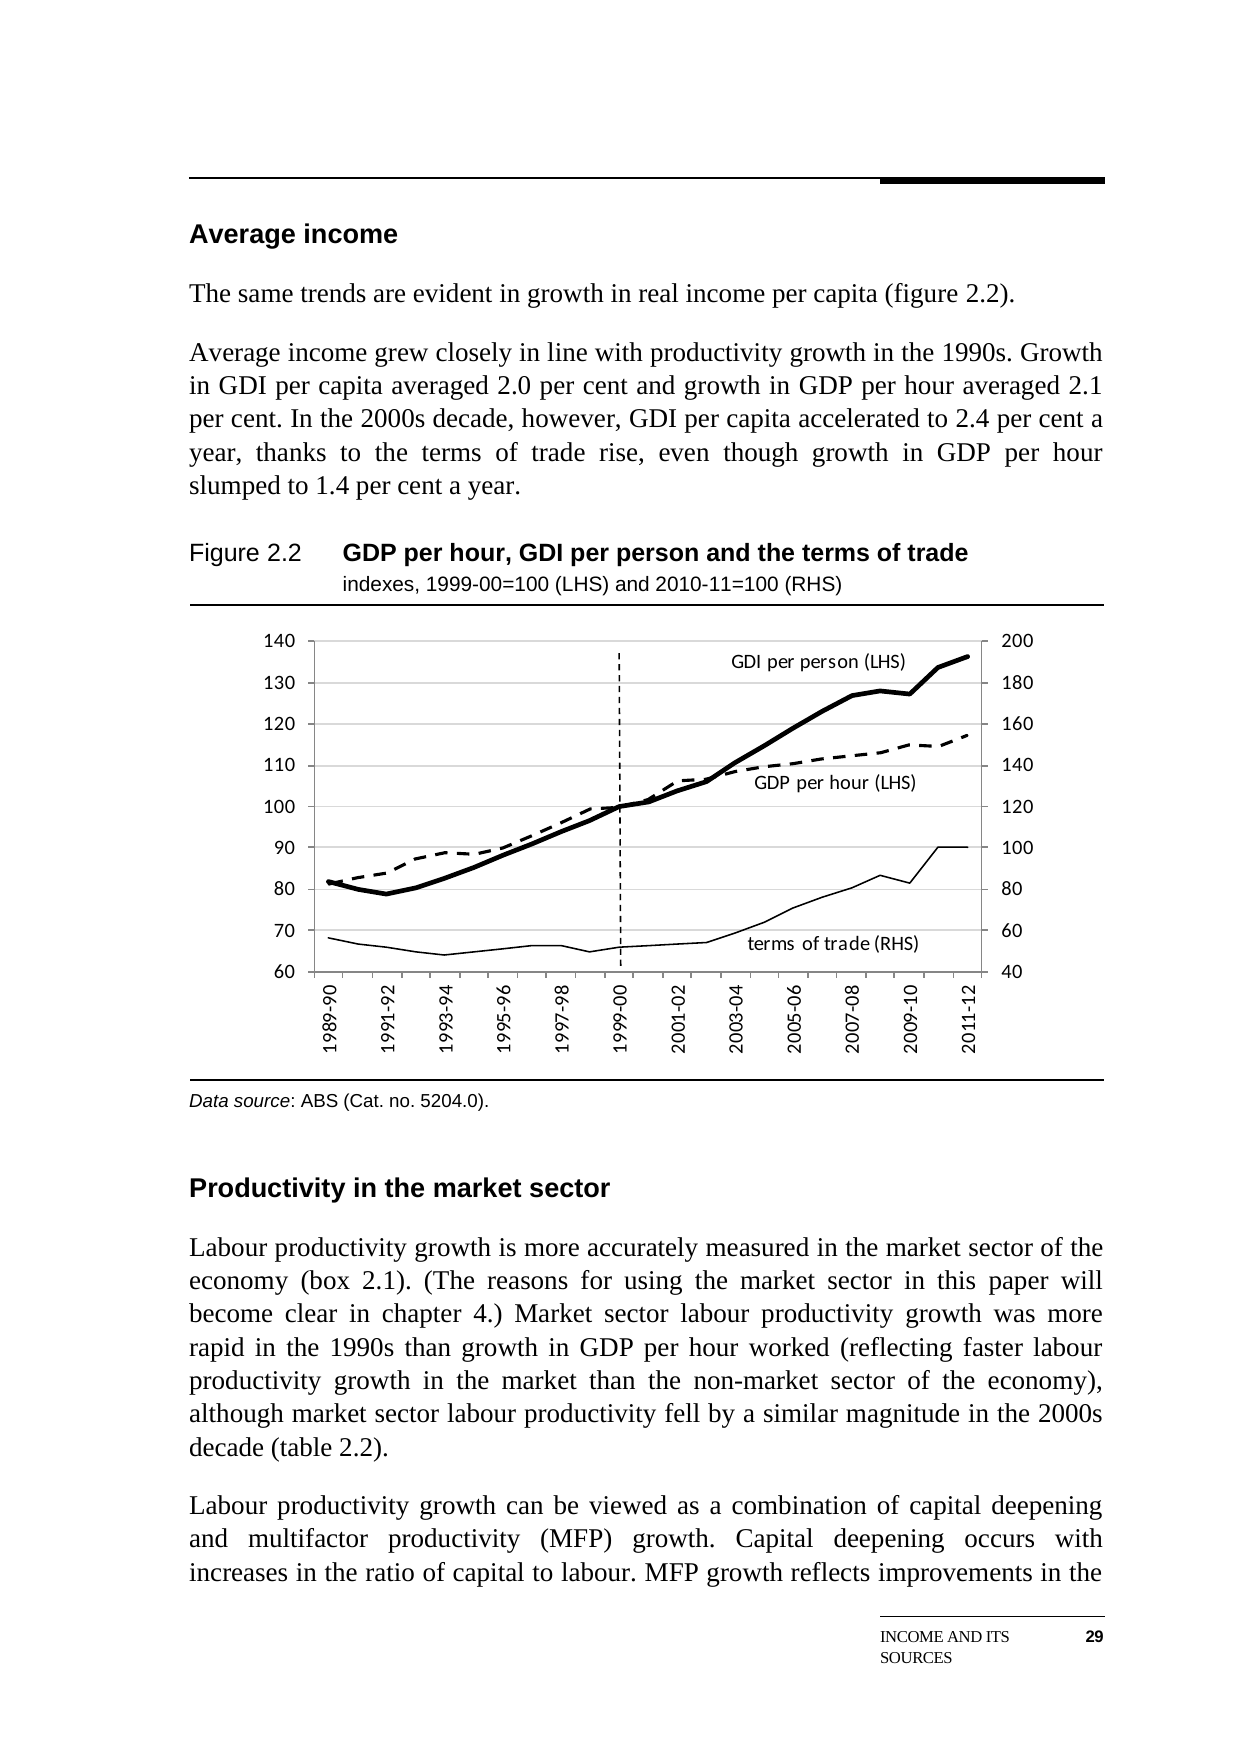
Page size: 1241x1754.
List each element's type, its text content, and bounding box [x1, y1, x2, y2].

text Average income grew closely in line with productivity growth in the 1990s. Growth in GDI per capita averaged 2.0 per cent and growth in GDP per hour averaged 2.1 per cent. In the 2000s decade, however, GDI per capita accelerated to 2.4 per cent a year, thanks to the terms of trade rise, even though growth in GDP per hour slumped to 1.4 per cent a year. [189, 333, 1104, 500]
text Labour productivity growth is more accurately measured in the market sector of the economy (box 2.1). (The reasons for using the market sector in this paper will become clear in chapter 4.) Market sector labour productivity growth was more rapid in the 1990s than growth in GDP per hour worked (reflecting faster labour productivity growth in the market than the non-market sector of the economy), although market sector labour productivity fell by a similar magnitude in the 2000s decade (table 2.2). [189, 1229, 1104, 1462]
text The same trends are evident in growth in real income per capita (figure 2.2). [189, 275, 1104, 308]
title Figure 2.2 GDP per hour, GDI per person and the terms of trade [189, 538, 1104, 567]
table_header [190, 606, 1104, 1079]
text Data source: ABS (Cat. no. 5204.0). [189, 1089, 1104, 1112]
subtitle Average income [189, 217, 1104, 250]
subtitle indexes, 1999-00=100 (LHS) and 2010-11=100 (RHS) [342, 575, 1104, 596]
subtitle Productivity in the market sector [189, 1170, 1104, 1204]
